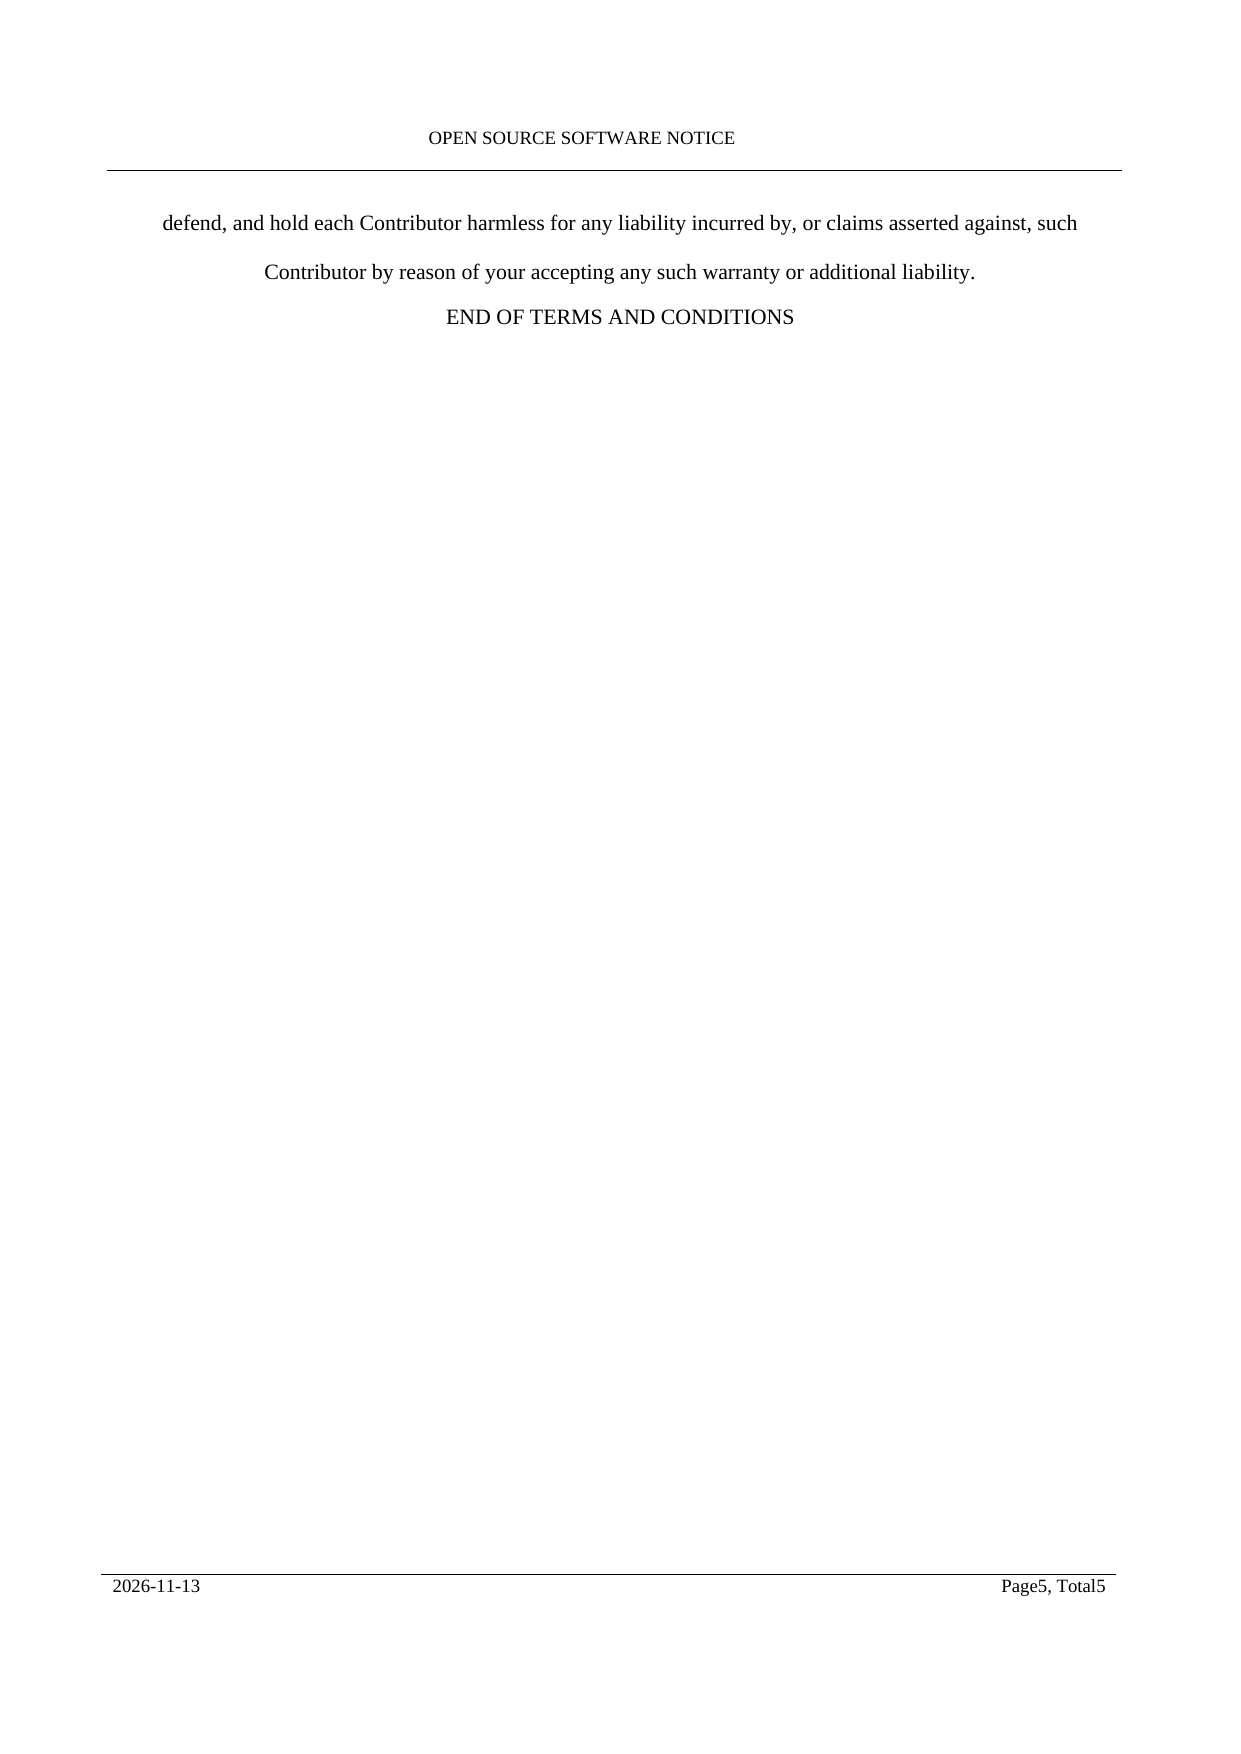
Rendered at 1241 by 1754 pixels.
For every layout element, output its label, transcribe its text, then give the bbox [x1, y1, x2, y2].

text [112, 206, 1128, 288]
text END OF TERMS AND CONDITIONS [112, 300, 1128, 333]
